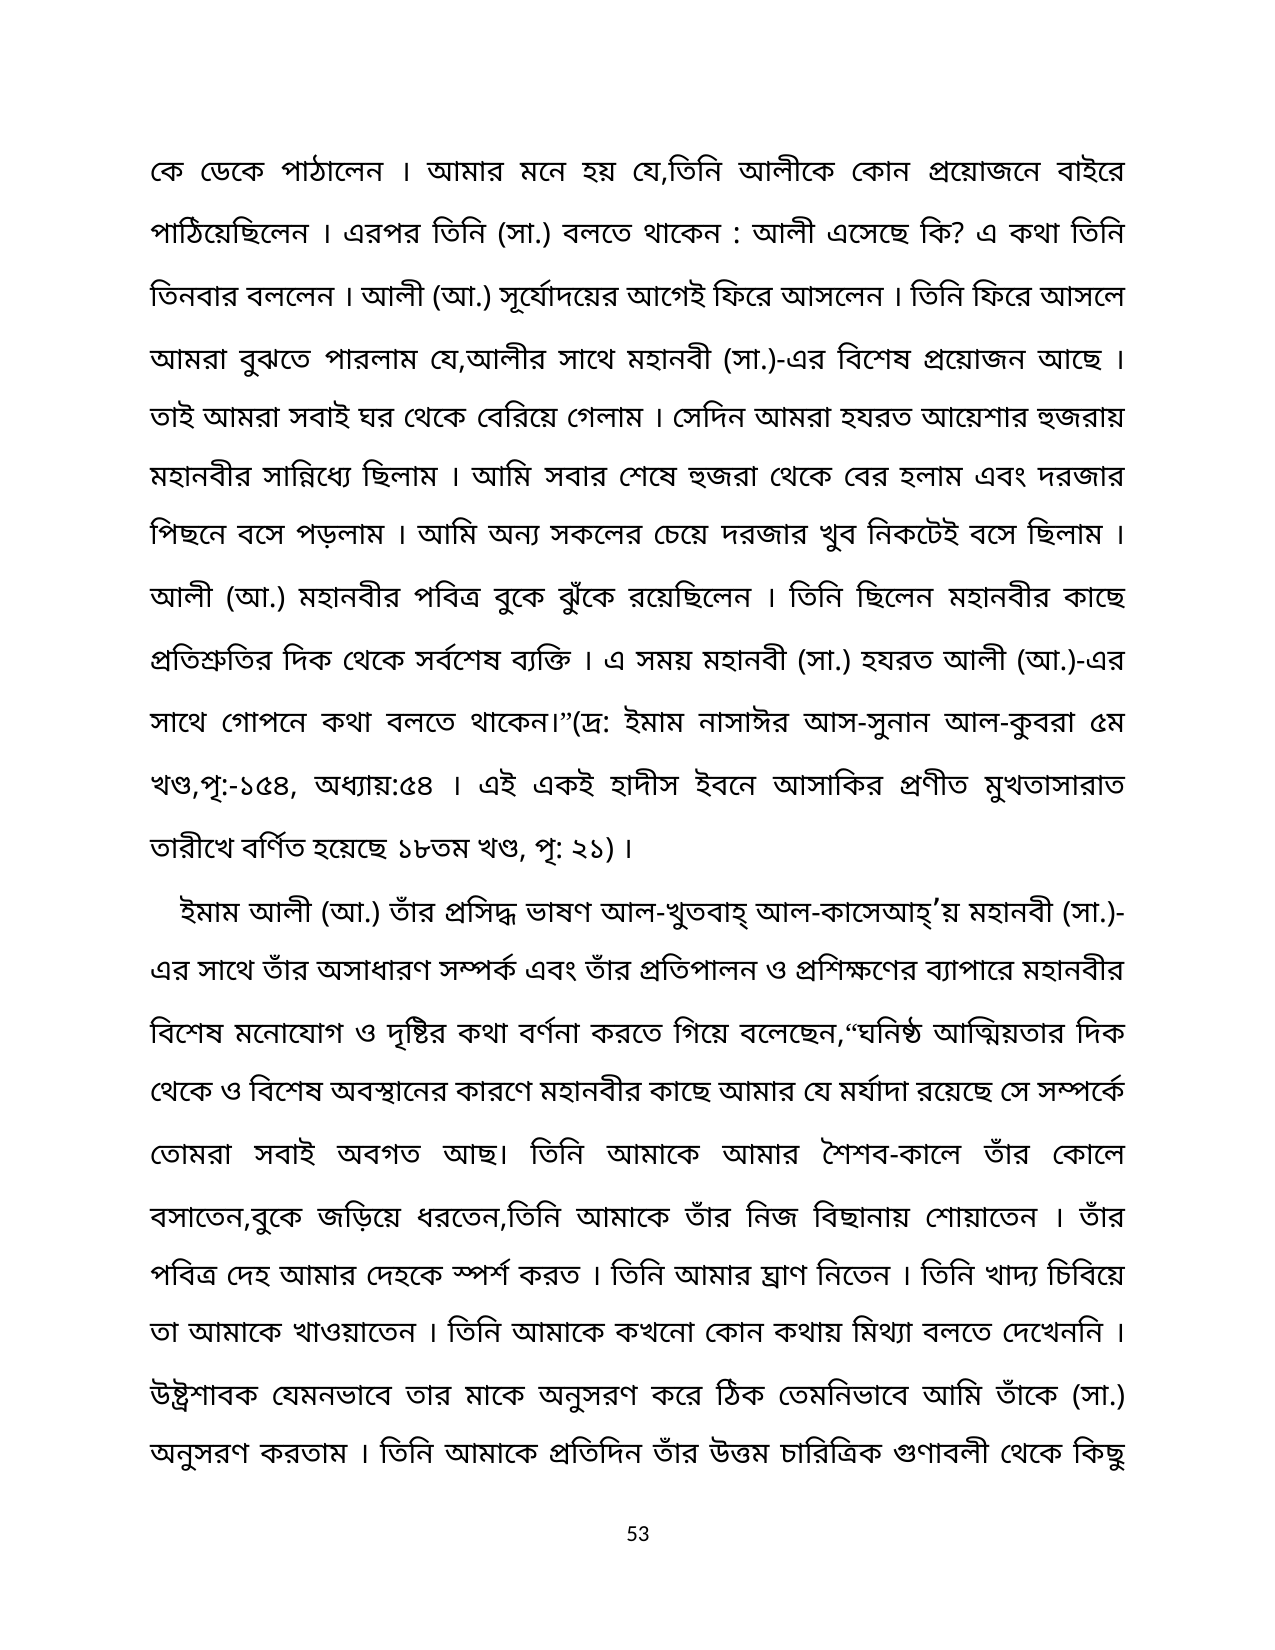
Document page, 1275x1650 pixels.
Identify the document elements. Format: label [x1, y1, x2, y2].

text [150, 892, 1125, 1476]
text [150, 150, 1125, 870]
